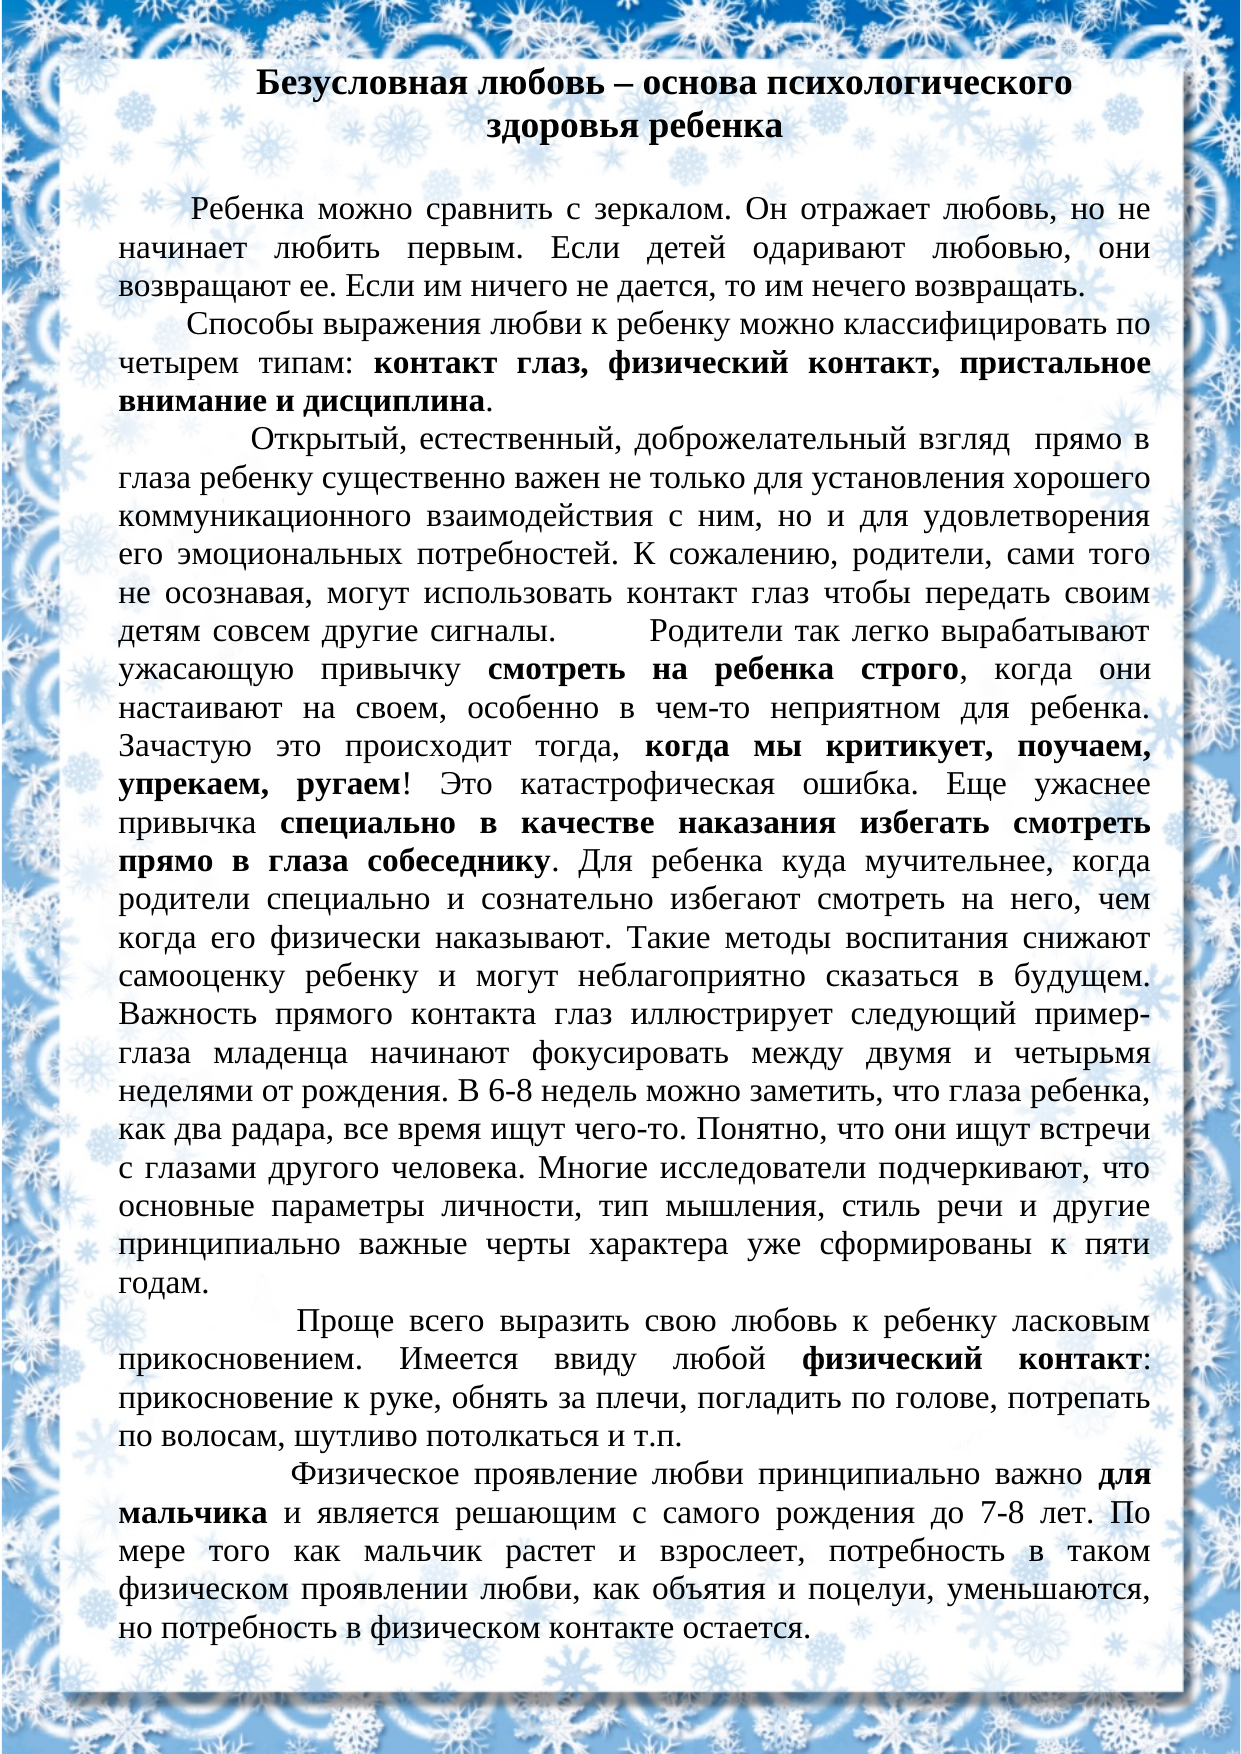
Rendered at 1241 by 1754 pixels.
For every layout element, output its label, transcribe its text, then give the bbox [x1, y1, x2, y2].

text Проще всего выразить свою любовь к ребенку ласковым прикосновением. Имеется ввиду любой физический контакт: прикосновение к руке, обнять за плечи, погладить по голове, потрепать по волосам, шутливо потолкаться и т.п. [118, 1300, 1152, 1453]
text Ребенка можно сравнить с зеркалом. Он отражает любовь, но не начинает любить первым. Если детей одаривают любовью, они возвращают ее. Если им ничего не дается, то им нечего возвращать. [118, 188, 1152, 303]
text Способы выражения любви к ребенку можно классифицировать по четырем типам: контакт глаз, физический контакт, пристальное внимание и дисциплина. [118, 303, 1152, 418]
text Открытый, естественный, доброжелательный взгляд прямо в глаза ребенку существенно важен не только для установления хорошего коммуникационного взаимодействия с ним, но и для удовлетворения его эмоциональных потребностей. К сожалению, родители, сами того не осознавая, могут использовать контакт глаз чтобы передать своим детям совсем другие сигналы. Родители так легко вырабатывают ужасающую привычку смотреть на ребенка строго, когда они настаивают на своем, особенно в чем-то неприятном для ребенка. Зачастую это происходит тогда, когда мы критикует, поучаем, упрекаем, ругаем! Это катастрофическая ошибка. Еще ужаснее привычка специально в качестве наказания избегать смотреть прямо в глаза собеседнику. Для ребенка куда мучительнее, когда родители специально и сознательно избегают смотреть на него, чем когда его физически наказывают. Такие методы воспитания снижают самооценку ребенку и могут неблагоприятно сказаться в будущем. Важность прямого контакта глаз иллюстрирует следующий пример- глаза младенца начинают фокусировать между двумя и четырьмя неделями от рождения. В 6-8 недель можно заметить, что глаза ребенка, как два радара, все время ищут чего-то. Понятно, что они ищут встречи с глазами другого человека. Многие исследователи подчеркивают, что основные параметры личности, тип мышления, стиль речи и другие принципиально важные черты характера уже сформированы к пяти годам. [118, 418, 1152, 1300]
picture [1, 0, 1241, 1754]
text Безусловная любовь – основа психологического здоровья ребенка [118, 59, 1152, 145]
text Физическое проявление любви принципиально важно для мальчика и является решающим с самого рождения до 7-8 лет. По мере того как мальчик растет и взрослеет, потребность в таком физическом проявлении любви, как объятия и поцелуи, уменьшаются, но потребность в физическом контакте остается. [118, 1453, 1152, 1645]
